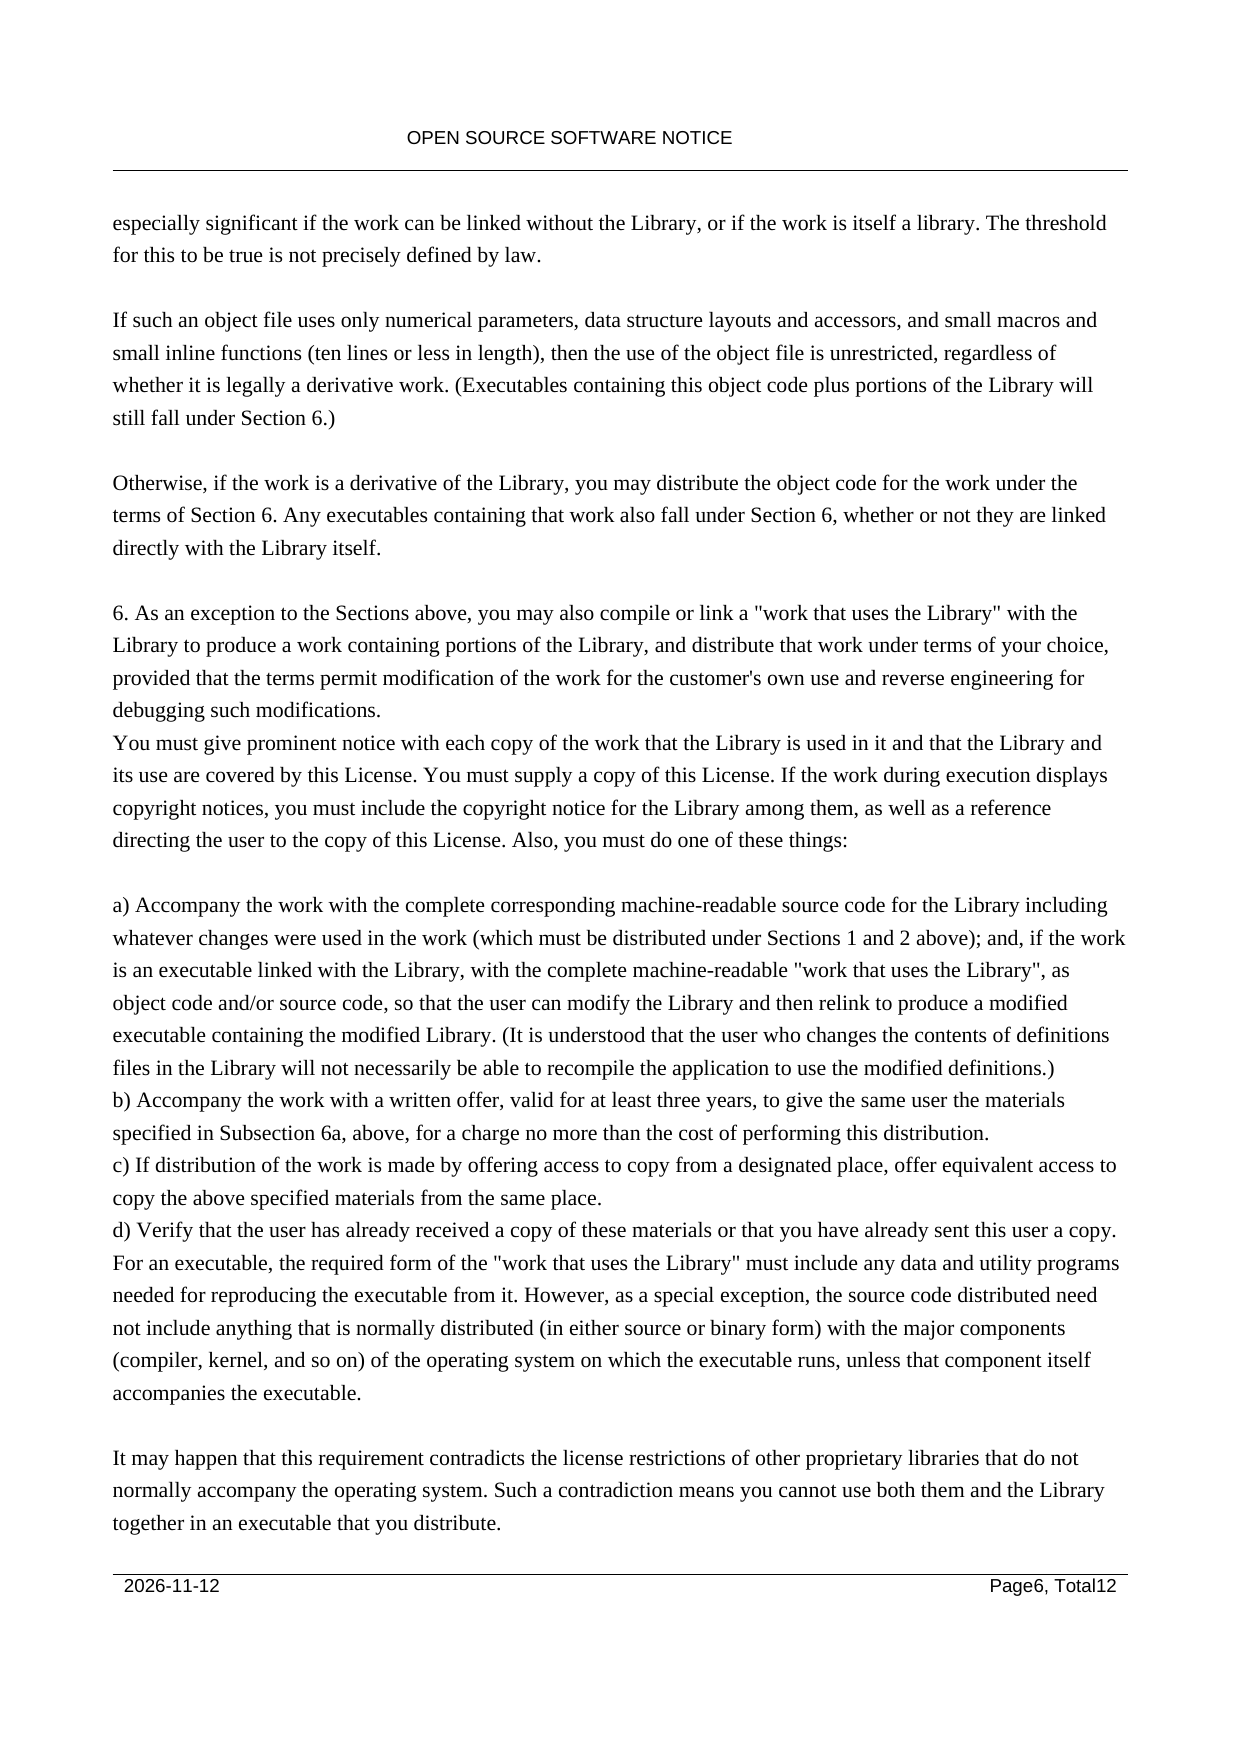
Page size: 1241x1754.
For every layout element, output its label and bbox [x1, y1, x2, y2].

text [112, 206, 1128, 1539]
